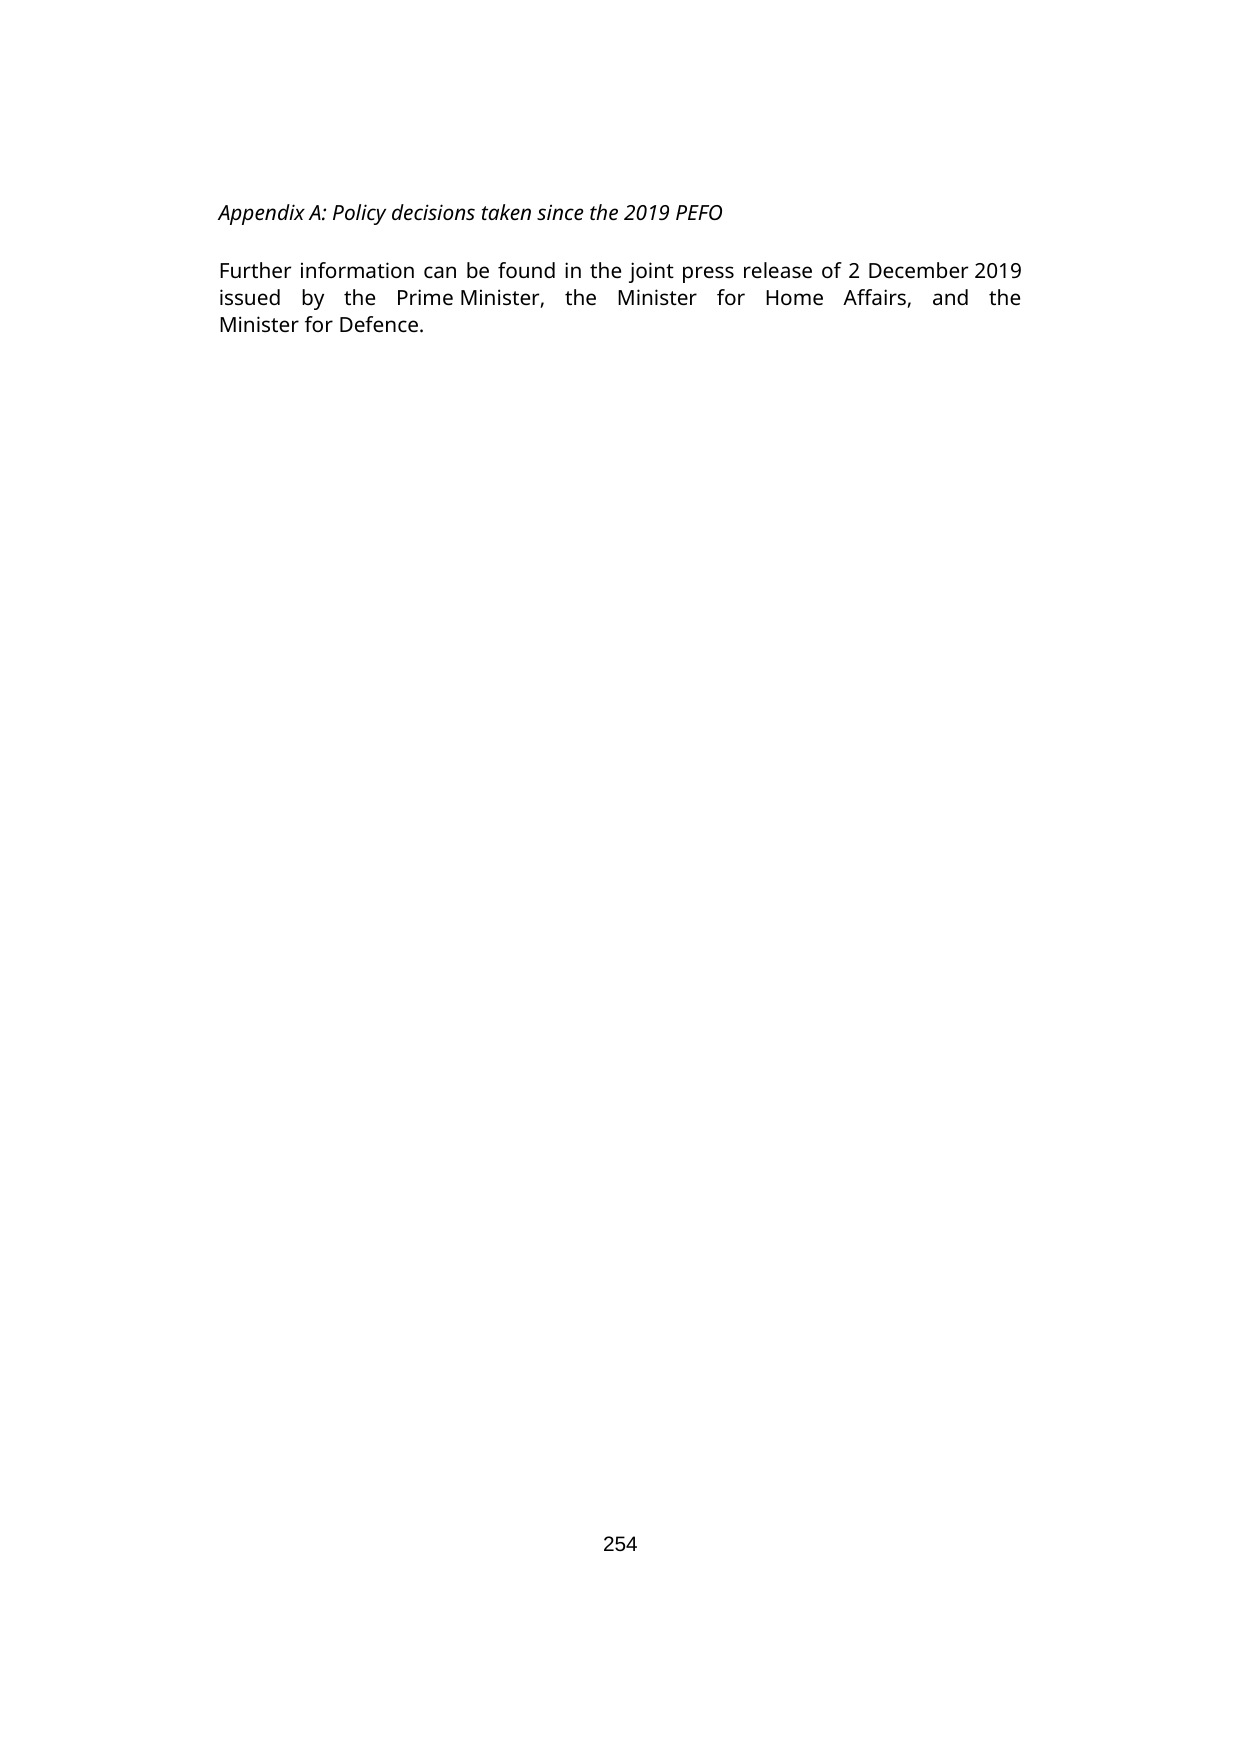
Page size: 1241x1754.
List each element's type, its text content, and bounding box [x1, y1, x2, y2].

text Further information can be found in the joint press release of 2 December 2019 issued by the Prime Minister, the Minister for Home Affairs, and the Minister for Defence. [218, 257, 1022, 338]
